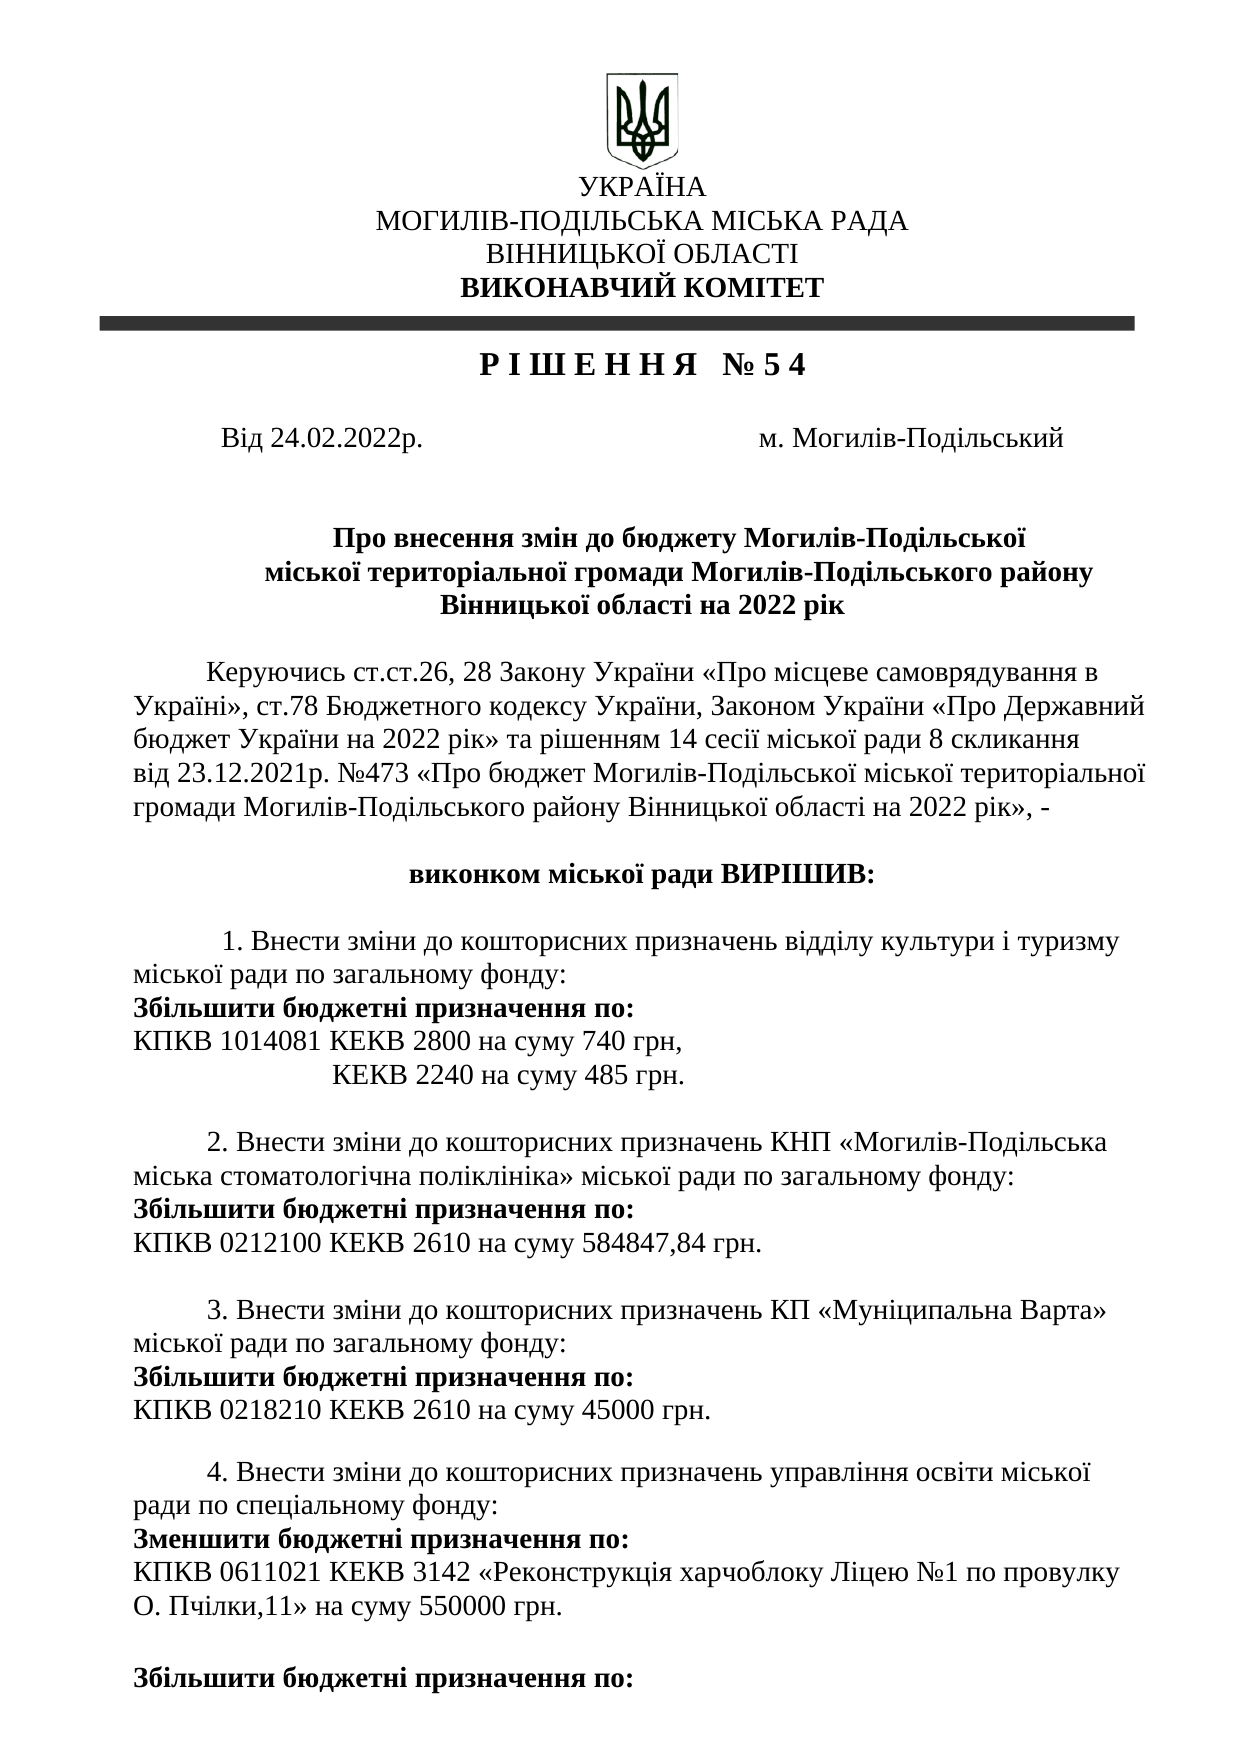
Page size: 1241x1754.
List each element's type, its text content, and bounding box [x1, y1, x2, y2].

text міської територіальної громади Могилів-Подільського району Вінницької області на 2022 рік [133, 554, 1152, 621]
text від 23.12.2021р. №473 «Про бюджет Могилів-Подільської міської територіальної громади Могилів-Подільського району Вінницької області на 2022 рік», - [133, 755, 1152, 822]
text КПКВ 1014081 КЕКВ 2800 на суму 740 грн, [133, 1023, 1152, 1057]
text РІШЕННЯ №54 [133, 316, 1152, 382]
text ВИКОНАВЧИЙ КОМІТЕТ [133, 270, 1152, 303]
text УКРАЇНА МОГИЛІВ-ПОДІЛЬСЬКА МІСЬКА РАДА ВІННИЦЬКОЇ ОБЛАСТІ [133, 169, 1152, 270]
text Збільшити бюджетні призначення по: [133, 990, 1152, 1023]
text Про внесення змін до бюджету Могилів-Подільської [133, 520, 1152, 554]
text 3. Внести зміни до кошторисних призначень КП «Муніципальна Варта» міської ради по загальному фонду: [133, 1292, 1152, 1359]
text КПКВ 0218210 КЕКВ 2610 на суму 45000 грн. [133, 1392, 1152, 1426]
text КПКВ 0611021 КЕКВ 3142 «Реконструкція харчоблоку Ліцею №1 по провулку О. Пчілки,11» на суму 550000 грн. [133, 1554, 1152, 1622]
picture [606, 73, 679, 170]
text Збільшити бюджетні призначення по: [133, 1191, 1152, 1225]
text Збільшити бюджетні призначення по: [133, 1660, 1152, 1694]
text Зменшити бюджетні призначення по: [133, 1521, 1152, 1554]
text КПКВ 0212100 КЕКВ 2610 на суму 584847,84 грн. [133, 1225, 1152, 1258]
text Від 24.02.2022р. м. Могилів-Подільський [133, 420, 1152, 453]
text виконком міської ради ВИРІШИВ: [133, 856, 1152, 889]
text 1. Внести зміни до кошторисних призначень відділу культури і туризму міської ради по загальному фонду: [133, 923, 1152, 990]
text Керуючись ст.ст.26, 28 Закону України «Про місцеве самоврядування в Україні», ст.78 Бюджетного кодексу України, Законом України «Про Державний бюджет України на 2022 рік» та рішенням 14 сесії міської ради 8 скликання [133, 654, 1152, 755]
text КЕКВ 2240 на суму 485 грн. [133, 1057, 1152, 1091]
text 4. Внести зміни до кошторисних призначень управління освіти міської ради по спеціальному фонду: [133, 1454, 1152, 1521]
text 2. Внести зміни до кошторисних призначень КНП «Могилів-Подільська міська стоматологічна поліклініка» міської ради по загальному фонду: [133, 1124, 1152, 1191]
text Збільшити бюджетні призначення по: [133, 1359, 1152, 1392]
